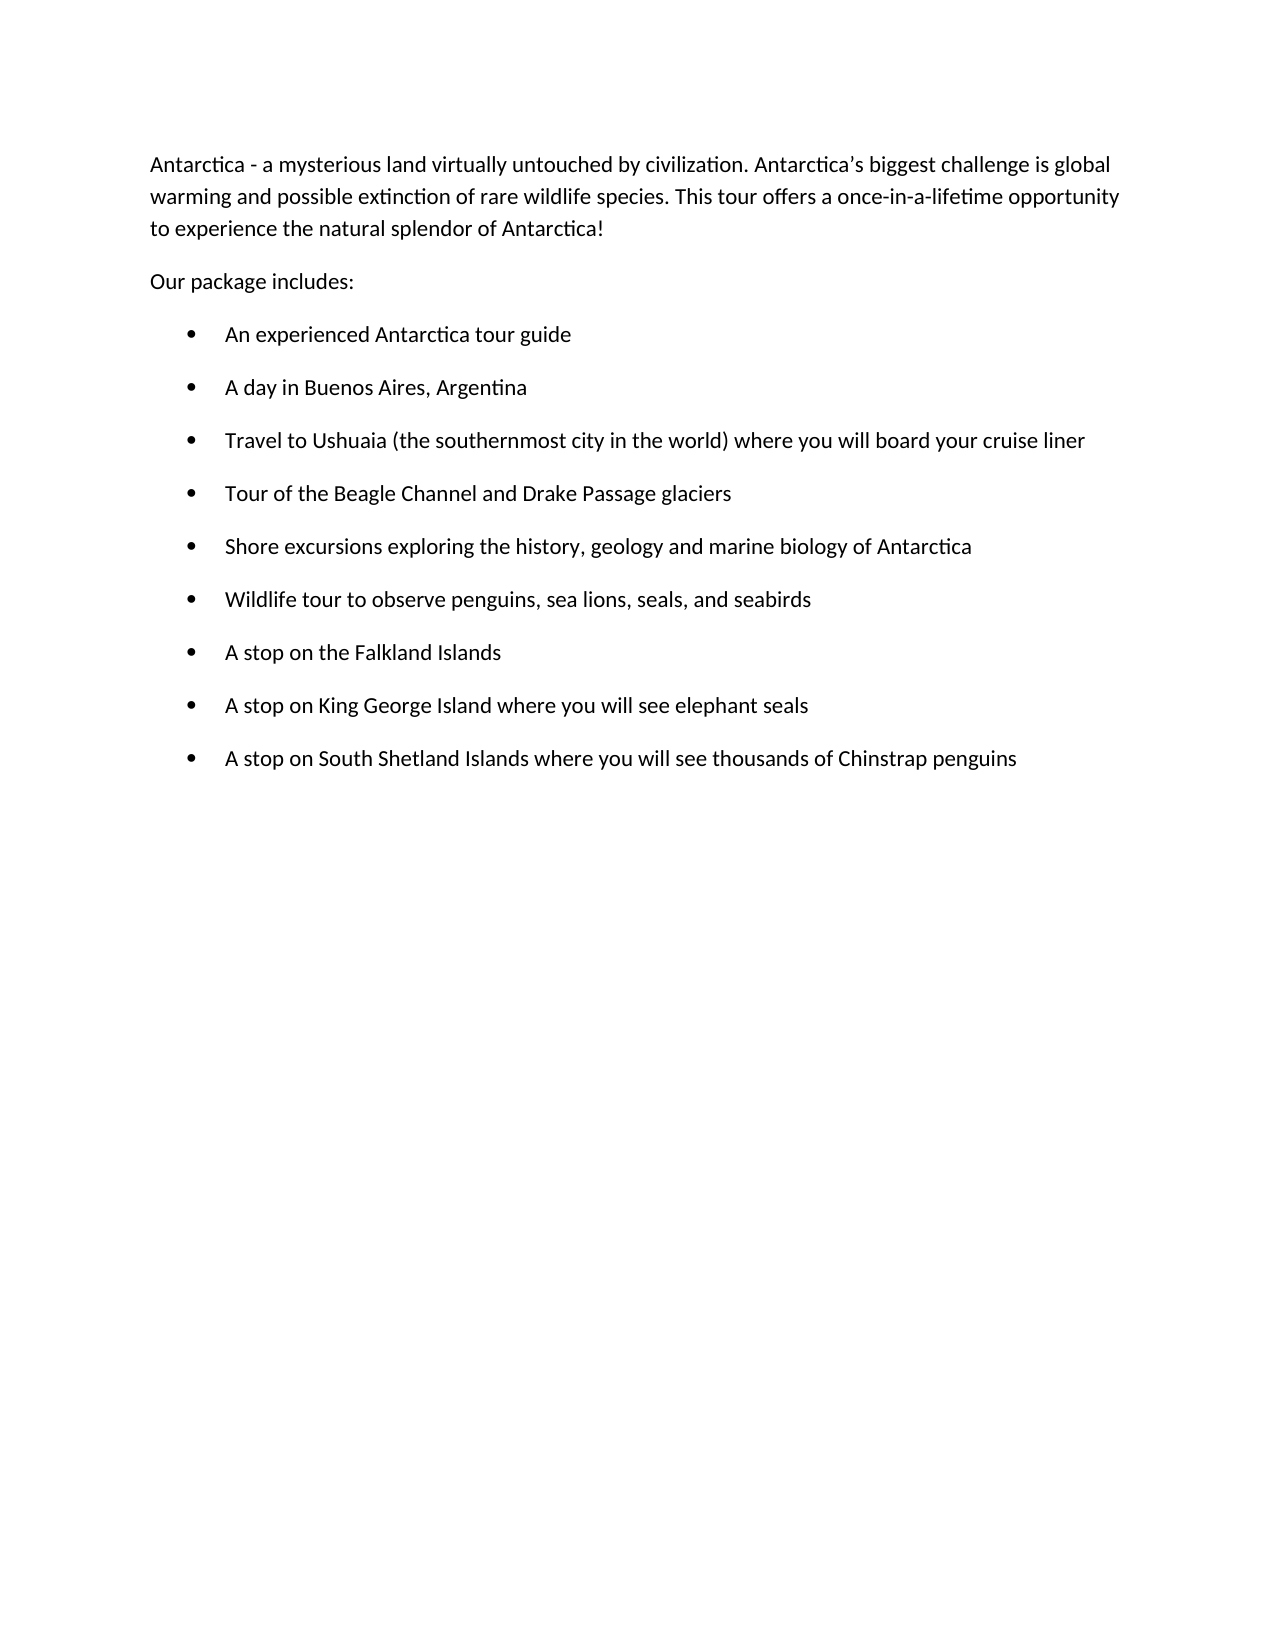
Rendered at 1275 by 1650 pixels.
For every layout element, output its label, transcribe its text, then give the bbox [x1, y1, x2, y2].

text - a mysterious land virtually untouched by civilization. Antarctica’s biggest challenge is global warming and possible extinction of rare wildlife species. This tour offers a once-in-a-lifetime opportunity to experience the natural splendor of Antarctica! [150, 150, 1125, 242]
list A stop on the Falkland Islands [187, 638, 1125, 667]
list Shore excursions exploring the history, geology and marine biology of Antarctica [187, 532, 1125, 561]
list A stop on King George Island where you will see elephant seals [187, 692, 1125, 719]
list Wildlife tour to observe penguins, sea lions, seals, and seabirds [187, 586, 1125, 613]
list Travel to Ushuaia (the southernmost city in the world) where you will board your cruise liner [187, 426, 1125, 454]
list A stop on South Shetland Islands where you will see thousands of Chinstrap penguins [187, 744, 1125, 773]
list A day in Buenos Aires, Argentina [187, 373, 1125, 401]
list Tour of the Beagle Channel and Drake Passage glaciers [187, 479, 1125, 507]
text Our package includes: [150, 267, 1125, 295]
list An experienced Antarctica tour guide [187, 320, 1125, 348]
